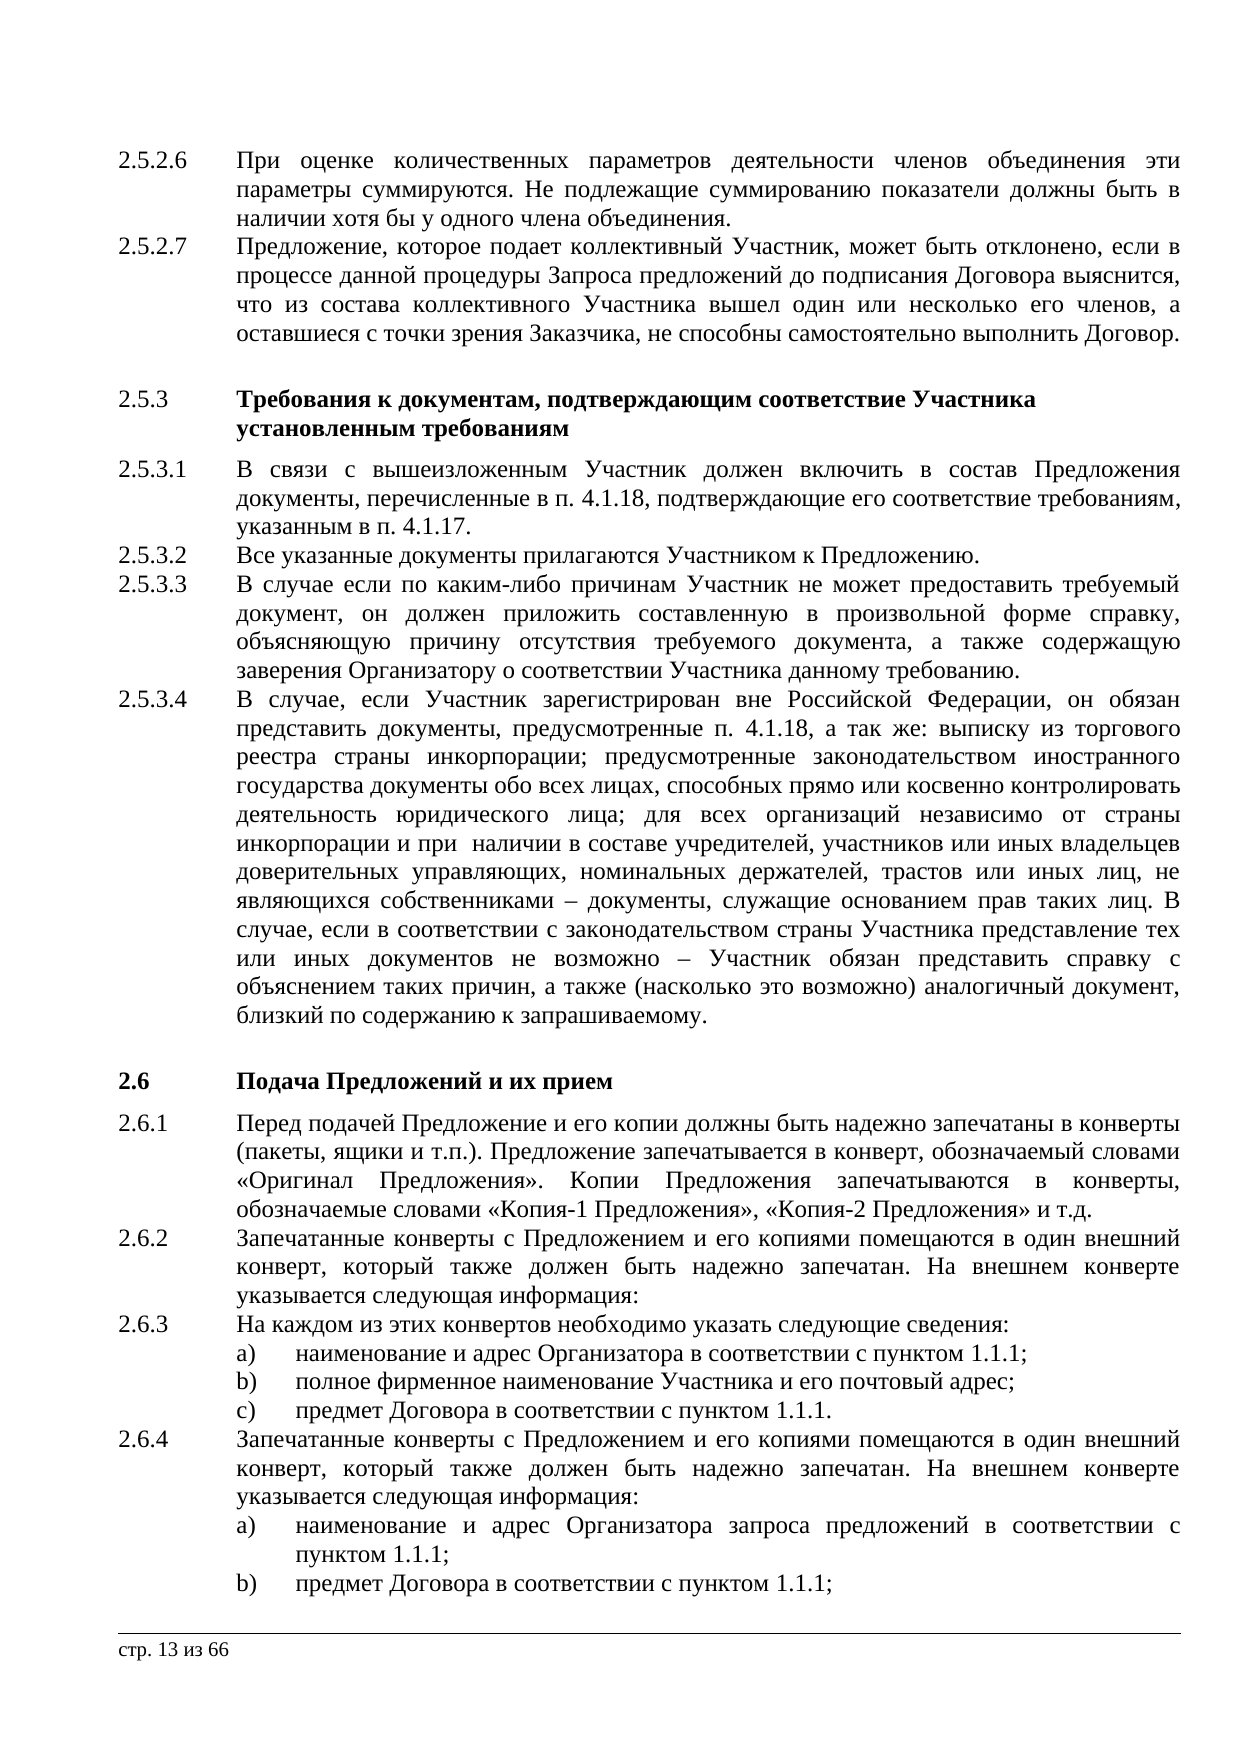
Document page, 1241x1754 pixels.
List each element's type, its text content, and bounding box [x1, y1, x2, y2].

text Запечатанные конверты с Предложением и его копиями помещаются в один внешний конверт, который также должен быть надежно запечатан. На внешнем конверте указывается следующая информация: [118, 1223, 1181, 1309]
list В случае если по каким-либо причинам Участник не может предоставить требуемый документ, он должен приложить составленную в произвольной форме справку, объясняющую причину отсутствия требуемого документа, а также содержащую заверения Организатору о соответствии Участника данному требованию. [118, 569, 1181, 684]
text полное фирменное наименование Участника и его почтовый адрес; [236, 1366, 1181, 1395]
text наименование и адрес Организатора запроса предложений в соответствии с пунктом 1.1.1; [236, 1510, 1181, 1568]
text предмет Договора в соответствии с пунктом 1.1.1; [236, 1568, 1181, 1596]
list В связи с вышеизложенным Участник должен включить в состав Предложения документы, перечисленные в п. 4.1.18, подтверждающие его соответствие требованиям, указанным в п. 4.1.17. [118, 454, 1181, 540]
list В случае, если Участник зарегистрирован вне Российской Федерации, он обязан представить документы, предусмотренные п. 4.1.18, а так же: выписку из торгового реестра страны инкорпорации; предусмотренные законодательством иностранного государства документы обо всех лицах, способных прямо или косвенно контролировать деятельность юридического лица; для всех организаций независимо от страны инкорпорации и при наличии в составе учредителей, участников или иных владельцев доверительных управляющих, номинальных держателей, трастов или иных лиц, не являющихся собственниками – документы, служащие основанием прав таких лиц. В случае, если в соответствии с законодательством страны Участника представление тех или иных документов не возможно – Участник обязан представить справку с объяснением таких причин, а также (насколько это возможно) аналогичный документ, близкий по содержанию к запрашиваемому. [118, 684, 1181, 1029]
list Все указанные документы прилагаются Участником к Предложению. [118, 540, 1181, 569]
text Перед подачей Предложение и его копии должны быть надежно запечатаны в конверты (пакеты, ящики и т.п.). Предложение запечатывается в конверт, обозначаемый словами «Оригинал Предложения». Копии Предложения запечатываются в конверты, обозначаемые словами «Копия-1 Предложения», «Копия-2 Предложения» и т.д. [118, 1108, 1181, 1223]
text Запечатанные конверты с Предложением и его копиями помещаются в один внешний конверт, который также должен быть надежно запечатан. На внешнем конверте указывается следующая информация: [118, 1424, 1181, 1510]
subtitle Подача Предложений и их прием [118, 1066, 1181, 1095]
text При оценке количественных параметров деятельности членов объединения эти параметры суммируются. Не подлежащие суммированию показатели должны быть в наличии хотя бы у одного члена объединения. [118, 145, 1181, 231]
text На каждом из этих конвертов необходимо указать следующие сведения: [118, 1309, 1181, 1338]
text Предложение, которое подает коллективный Участник, может быть отклонено, если в процессе данной процедуры Запроса предложений до подписания Договора выяснится, что из состава коллективного Участника вышел один или несколько его членов, а оставшиеся с точки зрения Заказчика, не способны самостоятельно выполнить Договор. [118, 231, 1181, 346]
list Требования к документам, подтверждающим соответствие Участника установленным требованиям [118, 384, 1181, 441]
text наименование и адрес Организатора в соответствии с пунктом 1.1.1; [236, 1338, 1181, 1366]
text предмет Договора в соответствии с пунктом 1.1.1. [236, 1395, 1181, 1424]
